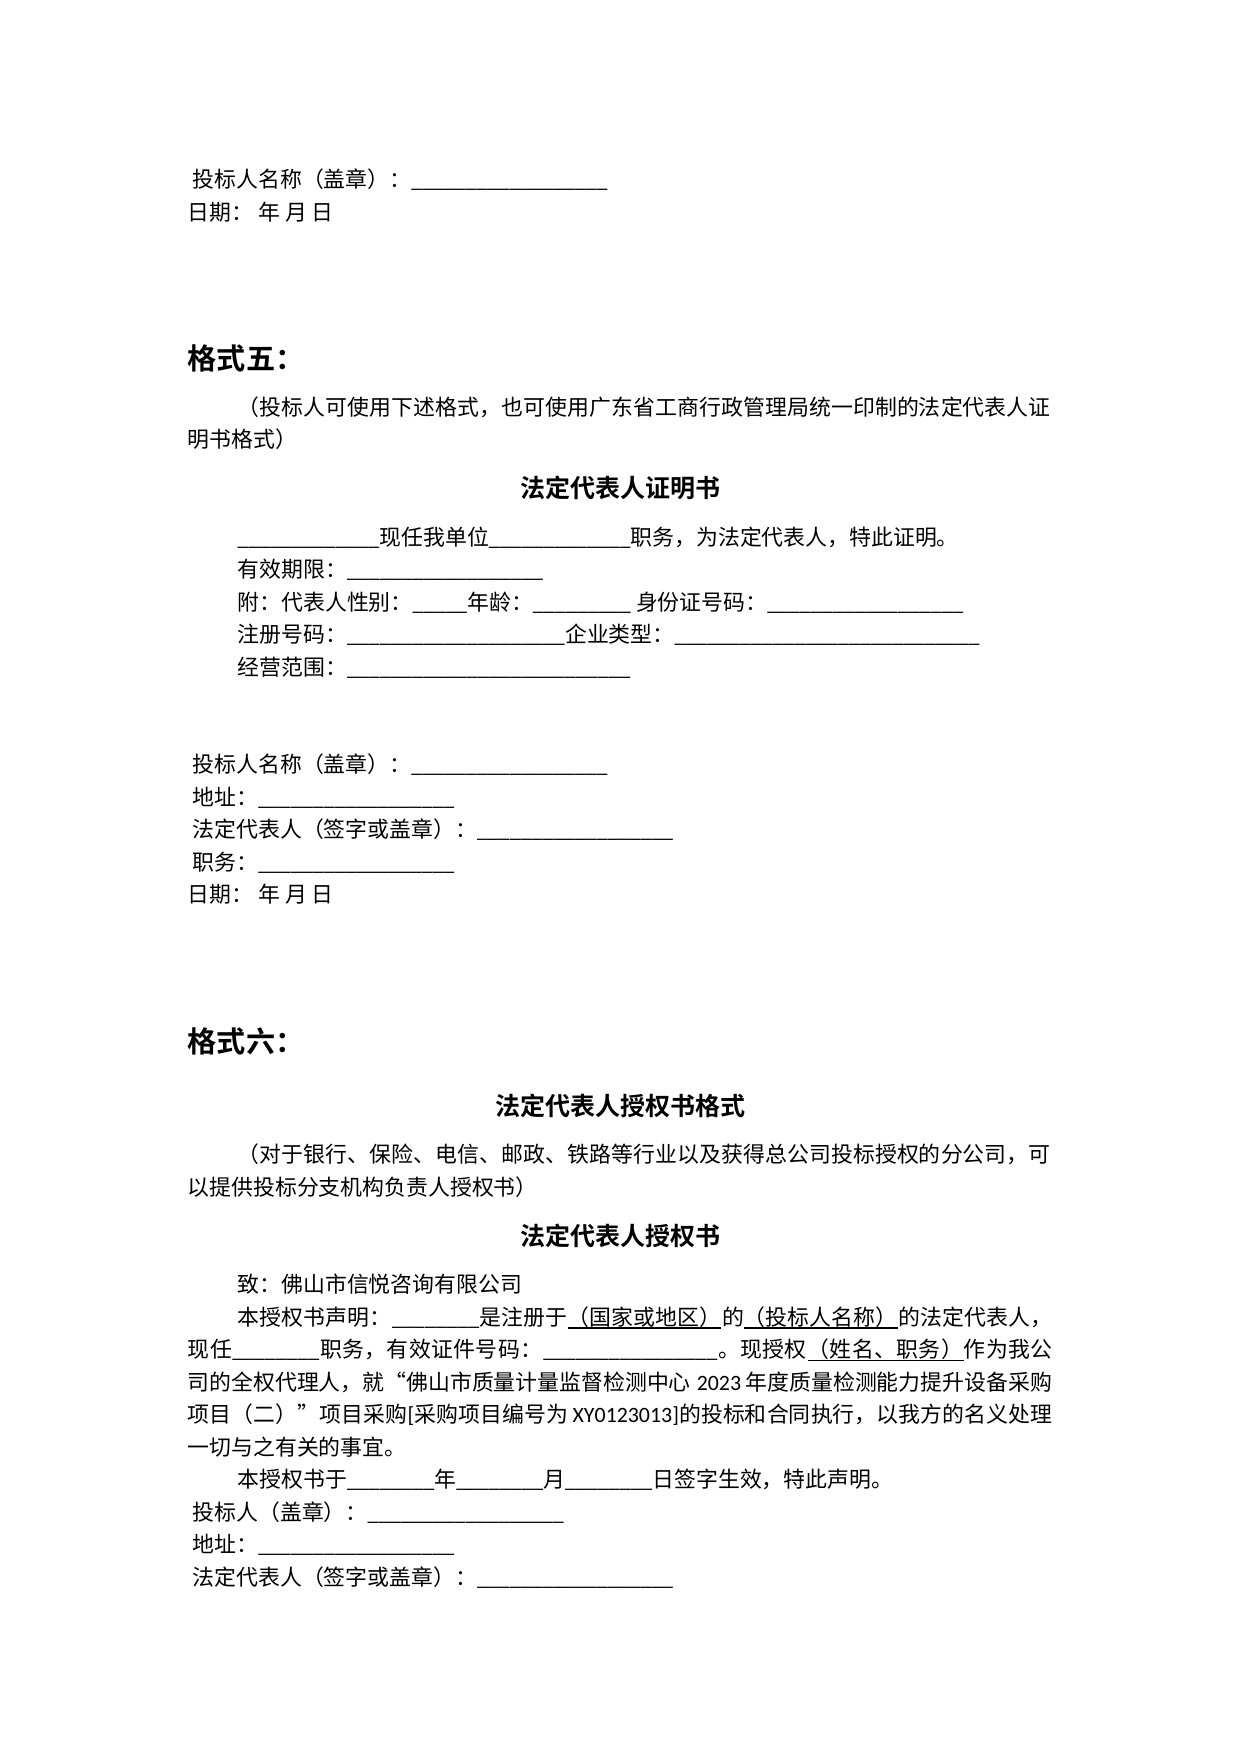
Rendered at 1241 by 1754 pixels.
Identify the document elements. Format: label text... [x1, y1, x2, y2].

text 本授权书声明：________是注册于（国家或地区）的（投标人名称）的法定代表人，现任________职务，有效证件号码：________________。现授权（姓名、职务）作为我公司的全权代理人，就“佛山市质量计量监督检测中心2023年度质量检测能力提升设备采购项目（二）”项目采购[采购项目编号为XY0123013]的投标和合同执行，以我方的名义处理一切与之有关的事宜。 [187, 1299, 1053, 1462]
text 投标人名称（盖章）：__________________ [187, 747, 1053, 779]
text 法定代表人证明书 [187, 454, 1053, 519]
text 注册号码：____________________企业类型：____________________________ [187, 617, 1053, 649]
text _____________现任我单位_____________职务，为法定代表人，特此证明。 [187, 519, 1053, 552]
text 本授权书于________年________月________日签字生效，特此声明。 [187, 1462, 1053, 1494]
text 投标人名称（盖章）：__________________ [187, 162, 1053, 194]
text 投标人（盖章）：__________________ [187, 1494, 1053, 1527]
text 法定代表人（签字或盖章）：__________________ [187, 812, 1053, 844]
text 格式六： [187, 1007, 1053, 1072]
text （投标人可使用下述格式，也可使用广东省工商行政管理局统一印制的法定代表人证明书格式） [187, 389, 1053, 454]
text 日期： 年 月 日 [187, 877, 1053, 909]
text 附：代表人性别：_____年龄：_________ 身份证号码：__________________ [187, 584, 1053, 617]
text 致：佛山市信悦咨询有限公司 [187, 1267, 1053, 1299]
text 经营范围：__________________________ [187, 649, 1053, 682]
text 法定代表人授权书 [187, 1202, 1053, 1267]
text 地址：__________________ [187, 779, 1053, 812]
text （对于银行、保险、电信、邮政、铁路等行业以及获得总公司投标授权的分公司，可以提供投标分支机构负责人授权书） [187, 1137, 1053, 1202]
text 有效期限：__________________ [187, 552, 1053, 584]
text 格式五： [187, 324, 1053, 389]
text 地址：__________________ [187, 1527, 1053, 1559]
text 日期： 年 月 日 [187, 194, 1053, 227]
text 法定代表人授权书格式 [187, 1072, 1053, 1137]
text 法定代表人（签字或盖章）：__________________ [187, 1559, 1053, 1592]
text 职务：__________________ [187, 844, 1053, 877]
